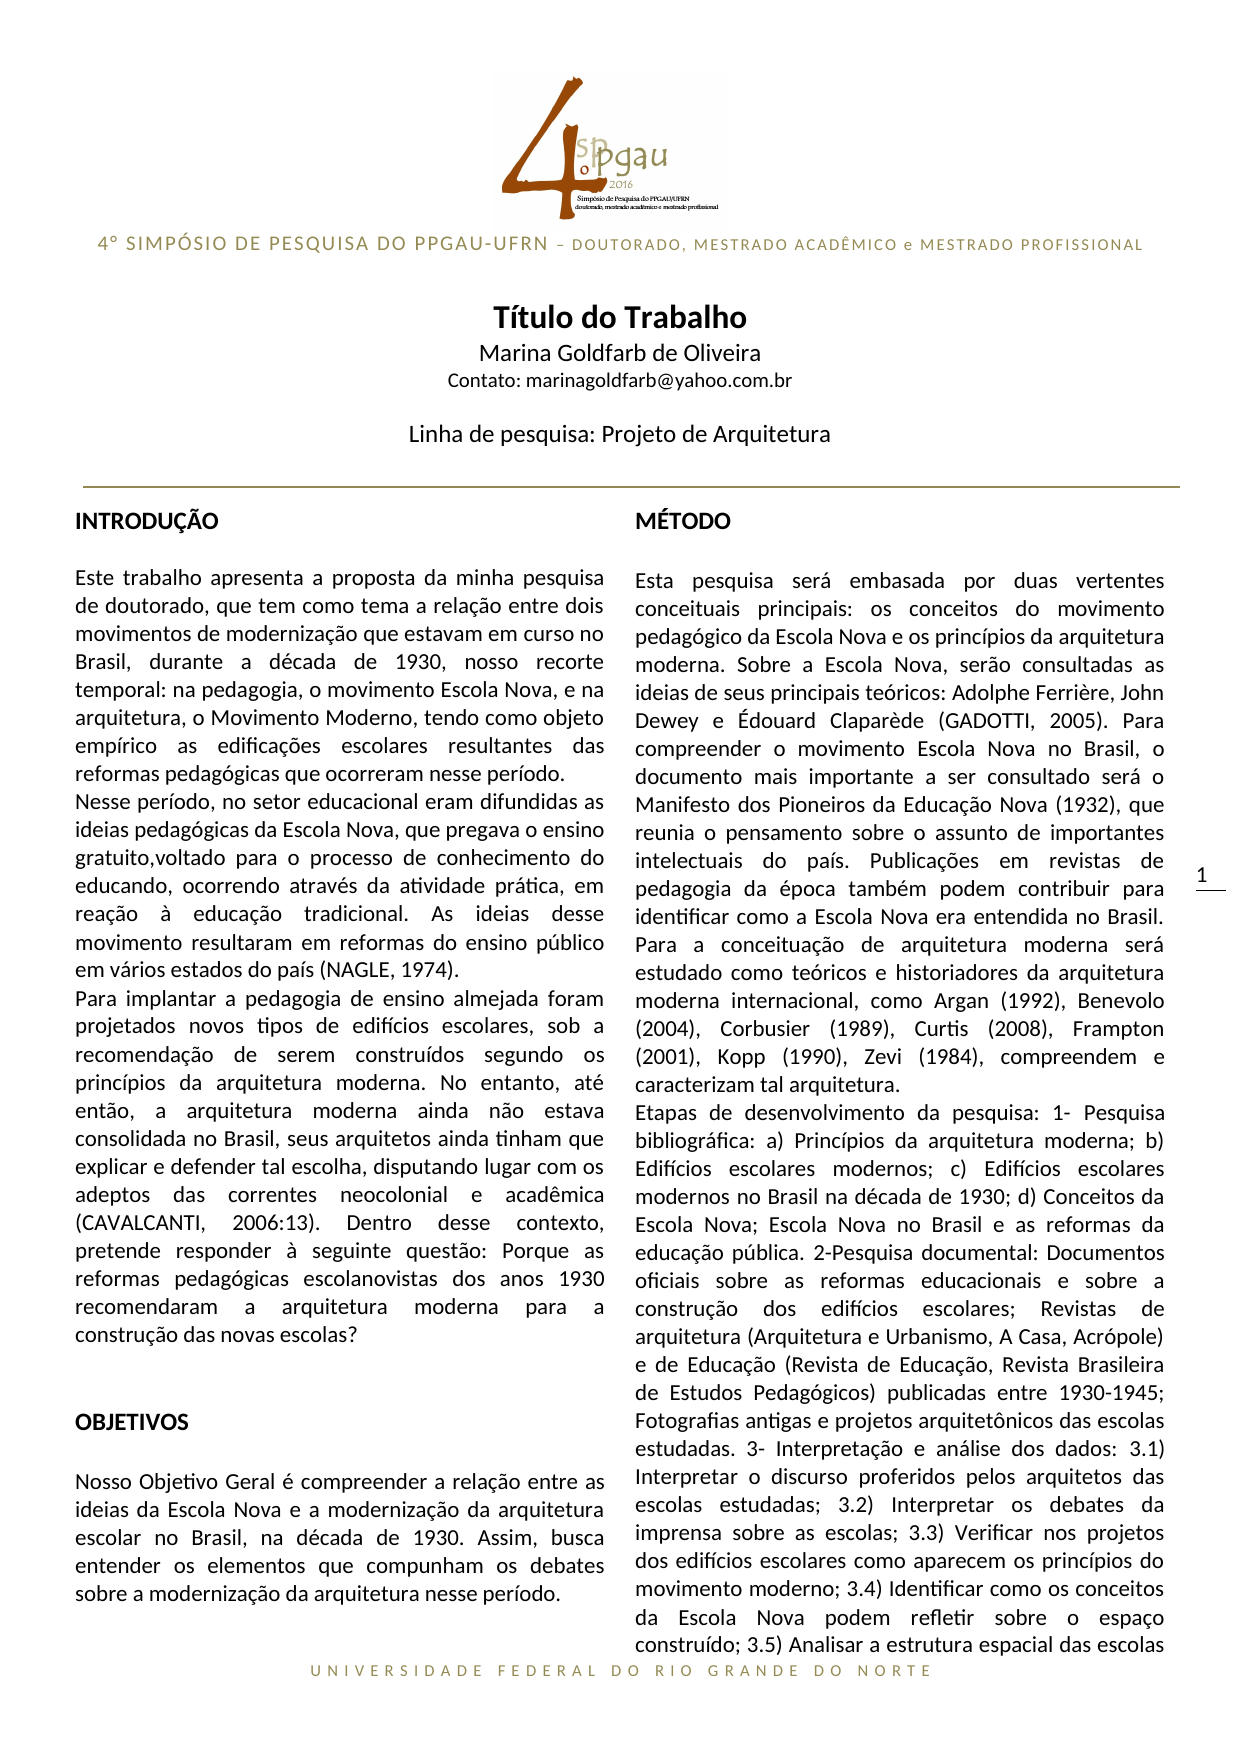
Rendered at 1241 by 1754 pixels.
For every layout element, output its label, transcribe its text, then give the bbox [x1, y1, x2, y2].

text Contato: marinagoldfarb@yahoo.com.br [75, 367, 1165, 393]
text Título do Trabalho [75, 296, 1165, 337]
text INTRODUÇÃO [75, 505, 605, 535]
text Para implantar a pedagogia de ensino almejada foram projetados novos tipos de edifícios escolares, sob a recomendação de serem construídos segundo os princípios da arquitetura moderna. No entanto, até então, a arquitetura moderna ainda não estava consolidada no Brasil, seus arquitetos ainda tinham que explicar e defender tal escolha, disputando lugar com os adeptos das correntes neocolonial e acadêmica (CAVALCANTI, 2006:13). Dentro desse contexto, pretende responder à seguinte questão: Porque as reformas pedagógicas escolanovistas dos anos 1930 recomendaram a arquitetura moderna para a construção das novas escolas? [75, 984, 605, 1348]
text MÉTODO [635, 505, 1165, 535]
text Nesse período, no setor educacional eram difundidas as ideias pedagógicas da Escola Nova, que pregava o ensino gratuito,voltado para o processo de conhecimento do educando, ocorrendo através da atividade prática, em reação à educação tradicional. As ideias desse movimento resultaram em reformas do ensino público em vários estados do país (NAGLE, 1974). [75, 787, 605, 984]
text Esta pesquisa será embasada por duas vertentes conceituais principais: os conceitos do movimento pedagógico da Escola Nova e os princípios da arquitetura moderna. Sobre a Escola Nova, serão consultadas as ideias de seus principais teóricos: Adolphe Ferrière, John Dewey e Édouard Claparède (GADOTTI, 2005). Para compreender o movimento Escola Nova no Brasil, o documento mais importante a ser consultado será o Manifesto dos Pioneiros da Educação Nova (1932), que reunia o pensamento sobre o assunto de importantes intelectuais do país. Publicações em revistas de pedagogia da época também podem contribuir para identificar como a Escola Nova era entendida no Brasil. Para a conceituação de arquitetura moderna será estudado como teóricos e historiadores da arquitetura moderna internacional, como Argan (1992), Benevolo (2004), Corbusier (1989), Curtis (2008), Frampton (2001), Kopp (1990), Zevi (1984), compreendem e caracterizam tal arquitetura. [635, 566, 1165, 1098]
picture [492, 73, 729, 231]
text Nosso Objetivo Geral é compreender a relação entre as ideias da Escola Nova e a modernização da arquitetura escolar no Brasil, na década de 1930. Assim, busca entender os elementos que compunham os debates sobre a modernização da arquitetura nesse período. [75, 1467, 605, 1608]
text Linha de pesquisa: Projeto de Arquitetura [75, 418, 1165, 449]
text Marina Goldfarb de Oliveira [75, 337, 1165, 367]
text OBJETIVOS [75, 1406, 605, 1437]
text Etapas de desenvolvimento da pesquisa: 1- Pesquisa bibliográfica: a) Princípios da arquitetura moderna; b) Edifícios escolares modernos; c) Edifícios escolares modernos no Brasil na década de 1930; d) Conceitos da Escola Nova; Escola Nova no Brasil e as reformas da educação pública. 2-Pesquisa documental: Documentos oficiais sobre as reformas educacionais e sobre a construção dos edifícios escolares; Revistas de arquitetura (Arquitetura e Urbanismo, A Casa, Acrópole) e de Educação (Revista de Educação, Revista Brasileira de Estudos Pedagógicos) publicadas entre 1930-1945; Fotografias antigas e projetos arquitetônicos das escolas estudadas. 3- Interpretação e análise dos dados: 3.1) Interpretar o discurso proferidos pelos arquitetos das escolas estudadas; 3.2) Interpretar os debates da imprensa sobre as escolas; 3.3) Verificar nos projetos dos edifícios escolares como aparecem os princípios do movimento moderno; 3.4) Identificar como os conceitos da Escola Nova podem refletir sobre o espaço construído; 3.5) Analisar a estrutura espacial das escolas (usando o aplicativo JASS) através da Sintaxe Espacial (HILLIER e HANSON, 1984), para verificar se sua organização espacial proporciona usos compatíveis com os métodos pedagógicos escolanovistas. 4) Discussão dos resultados da análise. 5-Redação final. [635, 1098, 1165, 1659]
text Este trabalho apresenta a proposta da minha pesquisa de doutorado, que tem como tema a relação entre dois movimentos de modernização que estavam em curso no Brasil, durante a década de 1930, nosso recorte temporal: na pedagogia, o movimento Escola Nova, e na arquitetura, o Movimento Moderno, tendo como objeto empírico as edificações escolares resultantes das reformas pedagógicas que ocorreram nesse período. [75, 563, 605, 787]
